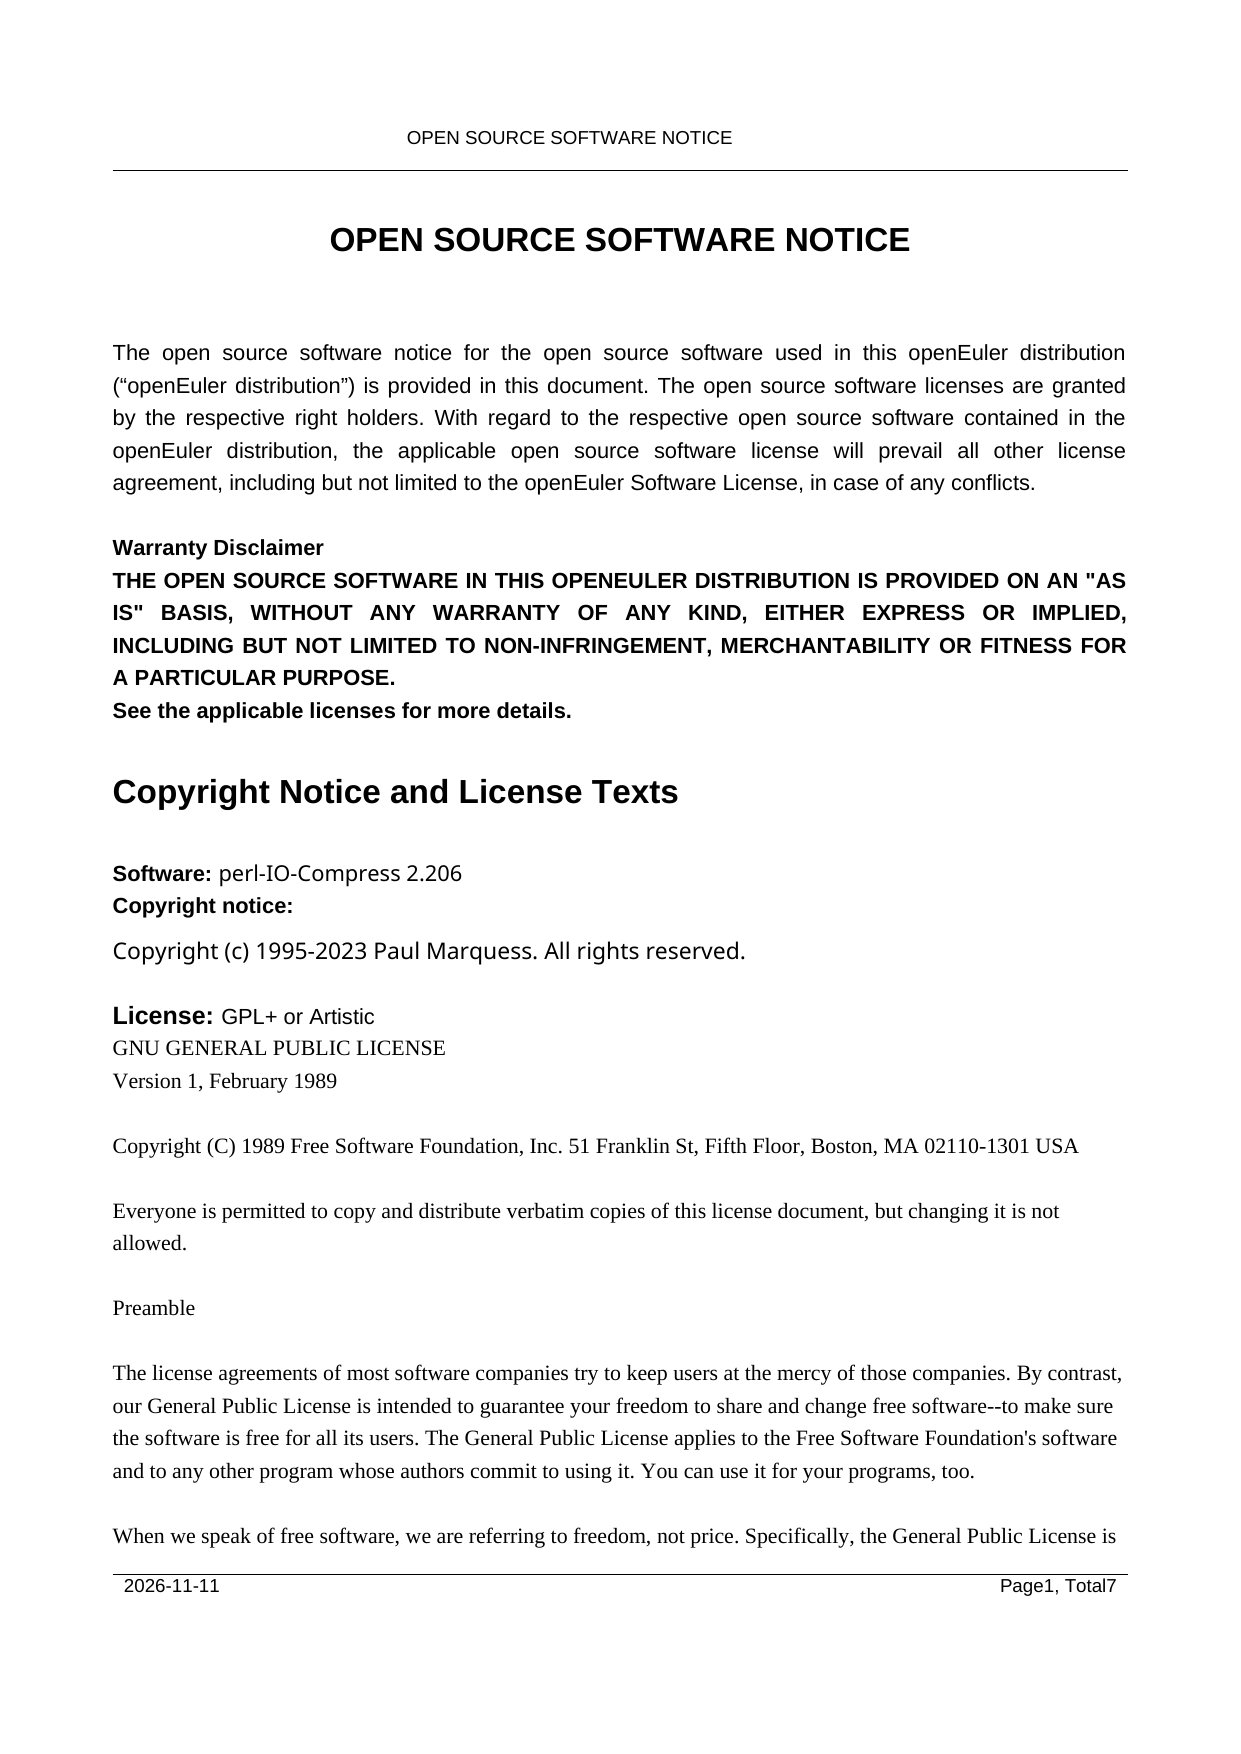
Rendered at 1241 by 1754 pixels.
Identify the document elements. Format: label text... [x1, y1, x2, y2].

text Warranty Disclaimer [112, 531, 1128, 564]
text The open source software notice for the open source software used in this openEuler distribution (“openEuler distribution”) is provided in this document. The open source software licenses are granted by the respective right holders. With regard to the respective open source software contained in the openEuler distribution, the applicable open source software license will prevail all other license agreement, including but not limited to the openEuler Software License, in case of any conflicts. [112, 336, 1128, 499]
text THE OPEN SOURCE SOFTWARE IN THIS OPENEULER DISTRIBUTION IS PROVIDED ON AN "AS IS" BASIS, WITHOUT ANY WARRANTY OF ANY KIND, EITHER EXPRESS OR IMPLIED, INCLUDING BUT NOT LIMITED TO NON-INFRINGEMENT, MERCHANTABILITY OR FITNESS FOR A PARTICULAR PURPOSE. See the applicable licenses for more details. [112, 564, 1128, 726]
text OPEN SOURCE SOFTWARE NOTICE [112, 206, 1128, 271]
text License: GPL+ or Artistic [112, 999, 1128, 1031]
text Copyright Notice and License Texts [112, 759, 1128, 824]
text Copyright (c) 1995-2023 Paul Marquess. All rights reserved. [112, 934, 1128, 999]
text Copyright notice: [112, 889, 1128, 921]
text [112, 1031, 1128, 1551]
title Software: perl-IO-Compress 2.206 [112, 856, 1128, 889]
